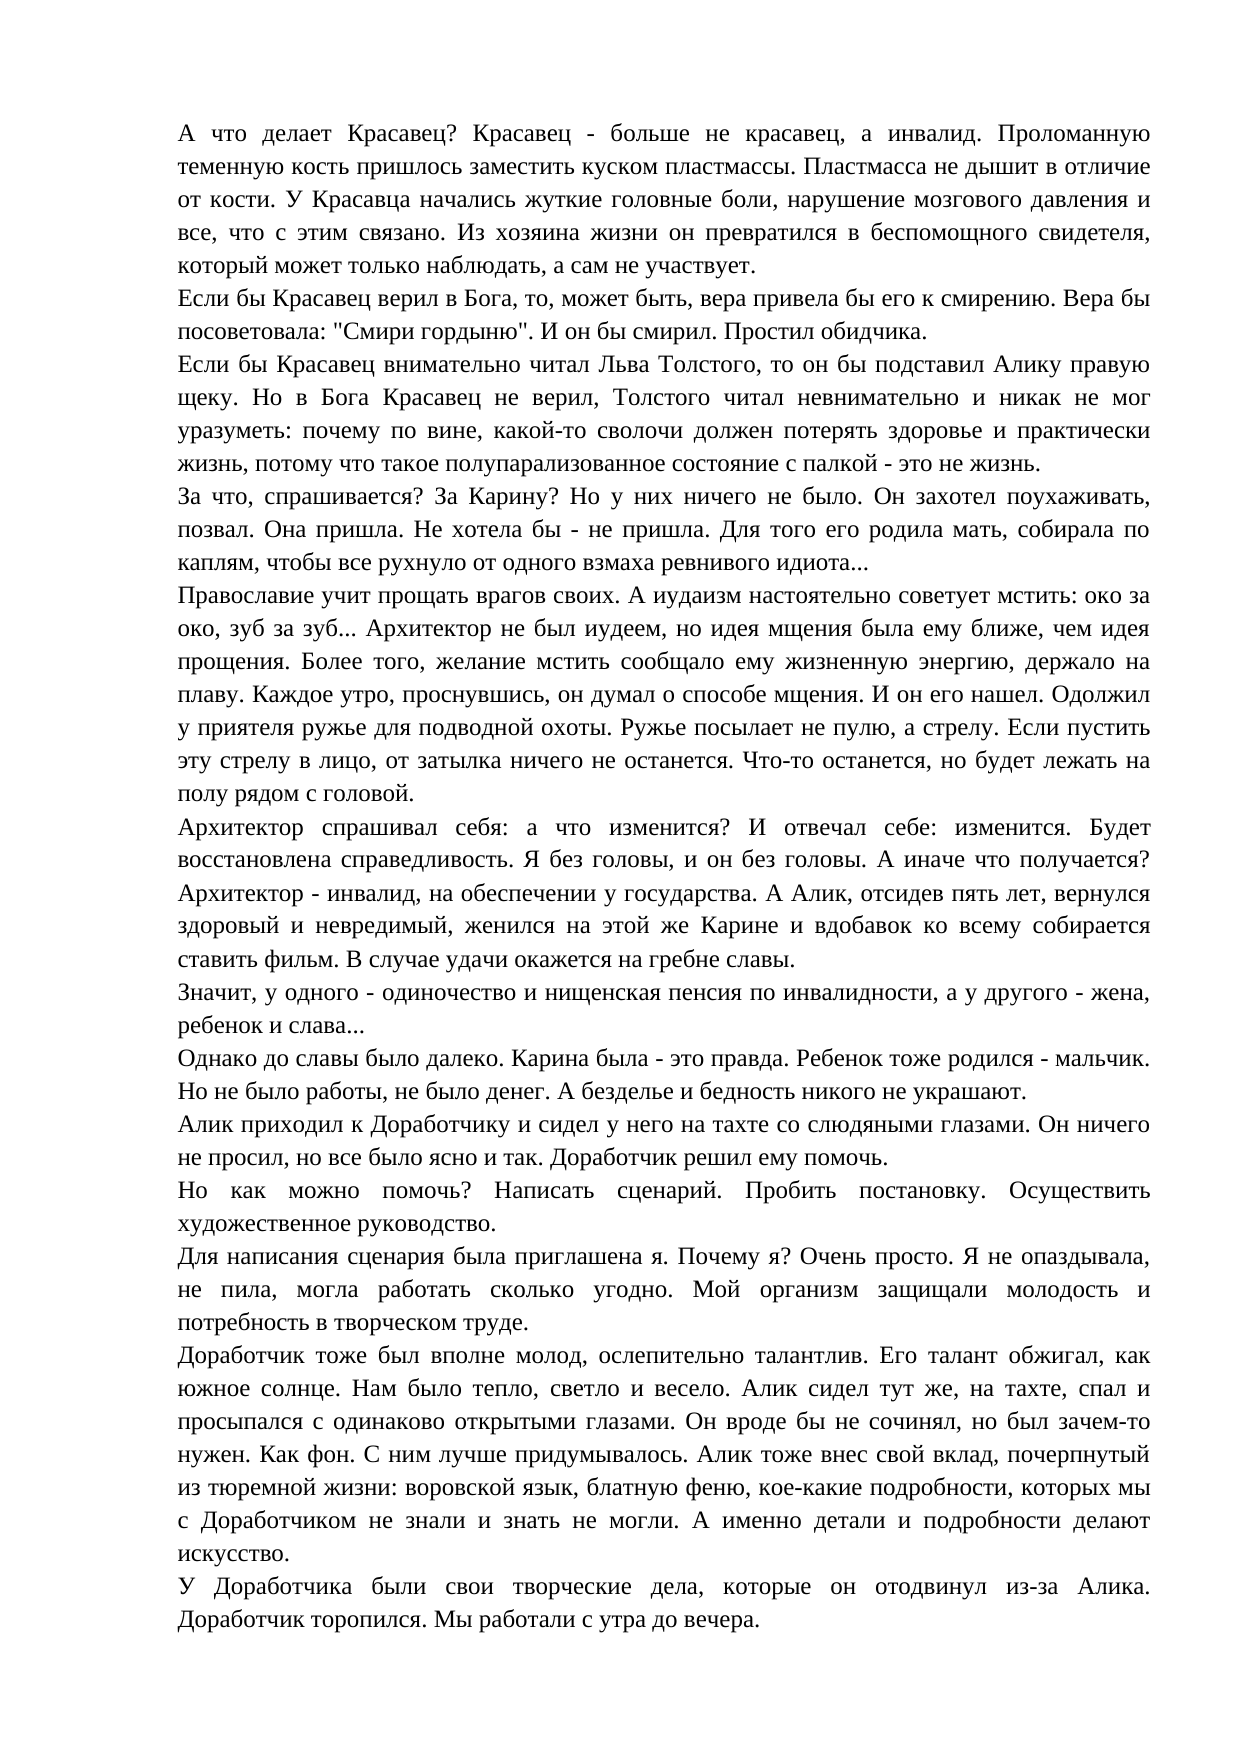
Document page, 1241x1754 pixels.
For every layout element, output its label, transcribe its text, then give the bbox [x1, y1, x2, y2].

text Архитектор спрашивал себя: а что изменится? И отвечал себе: изменится. Будет восстановлена справедливость. Я без головы, и он без головы. А иначе что получается? Архитектор - инвалид, на обеспечении у государства. А Алик, отсидев пять лет, вернулся здоровый и невредимый, женился на этой же Карине и вдобавок ко всему собирается ставить фильм. В случае удачи окажется на гребне славы. [177, 812, 1152, 972]
text Православие учит прощать врагов своих. А иудаизм настоятельно советует мстить: око за око, зуб за зуб... Архитектор не был иудеем, но идея мщения была ему ближе, чем идея прощения. Более того, желание мстить сообщало ему жизненную энергию, держало на плаву. Каждое утро, проснувшись, он думал о способе мщения. И он его нашел. Одолжил у приятеля ружье для подводной охоты. Ружье посылает не пулю, а стрелу. Если пустить эту стрелу в лицо, от затылка ничего не останется. Что-то останется, но будет лежать на полу рядом с головой. [177, 580, 1152, 807]
text Однако до славы было далеко. Карина была - это правда. Ребенок тоже родился - мальчик. Но не было работы, не было денег. А безделье и бедность никого не украшают. [177, 1043, 1152, 1104]
text Алик приходил к Доработчику и сидел у него на тахте со слюдяными глазами. Он ничего не просил, но все было ясно и так. Доработчик решил ему помочь. [177, 1109, 1152, 1171]
text Доработчик тоже был вполне молод, ослепительно талантлив. Его талант обжигал, как южное солнце. Нам было тепло, светло и весело. Алик сидел тут же, на тахте, спал и просыпался с одинаково открытыми глазами. Он вроде бы не сочинял, но был зачем-то нужен. Как фон. С ним лучше придумывалось. Алик тоже внес свой вклад, почерпнутый из тюремной жизни: воровской язык, блатную феню, кое-какие подробности, которых мы с Доработчиком не знали и знать не могли. А именно детали и подробности делают искусство. [177, 1340, 1152, 1567]
text Если бы Красавец верил в Бога, то, может быть, вера привела бы его к смирению. Вера бы посоветовала: "Смири гордыню". И он бы смирил. Простил обидчика. [177, 283, 1152, 345]
text Для написания сценария была приглашена я. Почему я? Очень просто. Я не опаздывала, не пила, могла работать сколько угодно. Мой организм защищали молодость и потребность в творческом труде. [177, 1241, 1152, 1336]
text У Доработчика были свои творческие дела, которые он отодвинул из-за Алика. Доработчик торопился. Мы работали с утра до вечера. [177, 1571, 1152, 1633]
text Если бы Красавец внимательно читал Льва Толстого, то он бы подставил Алику правую щеку. Но в Бога Красавец не верил, Толстого читал невнимательно и никак не мог уразуметь: почему по вине, какой-то сволочи должен потерять здоровье и практически жизнь, потому что такое полупарализованное состояние с палкой - это не жизнь. [177, 349, 1152, 477]
text Значит, у одного - одиночество и нищенская пенсия по инвалидности, а у другого - жена, ребенок и слава... [177, 977, 1152, 1038]
text Но как можно помочь? Написать сценарий. Пробить постановку. Осуществить художественное руководство. [177, 1175, 1152, 1237]
text За что, спрашивается? За Карину? Но у них ничего не было. Он захотел поухаживать, позвал. Она пришла. Не хотела бы - не пришла. Для того его родила мать, собирала по каплям, чтобы все рухнуло от одного взмаха ревнивого идиота... [177, 481, 1152, 576]
text А что делает Красавец? Красавец - больше не красавец, а инвалид. Проломанную теменную кость пришлось заместить куском пластмассы. Пластмасса не дышит в отличие от кости. У Красавца начались жуткие головные боли, нарушение мозгового давления и все, что с этим связано. Из хозяина жизни он превратился в беспомощного свидетеля, который может только наблюдать, а сам не участвует. [177, 118, 1152, 279]
